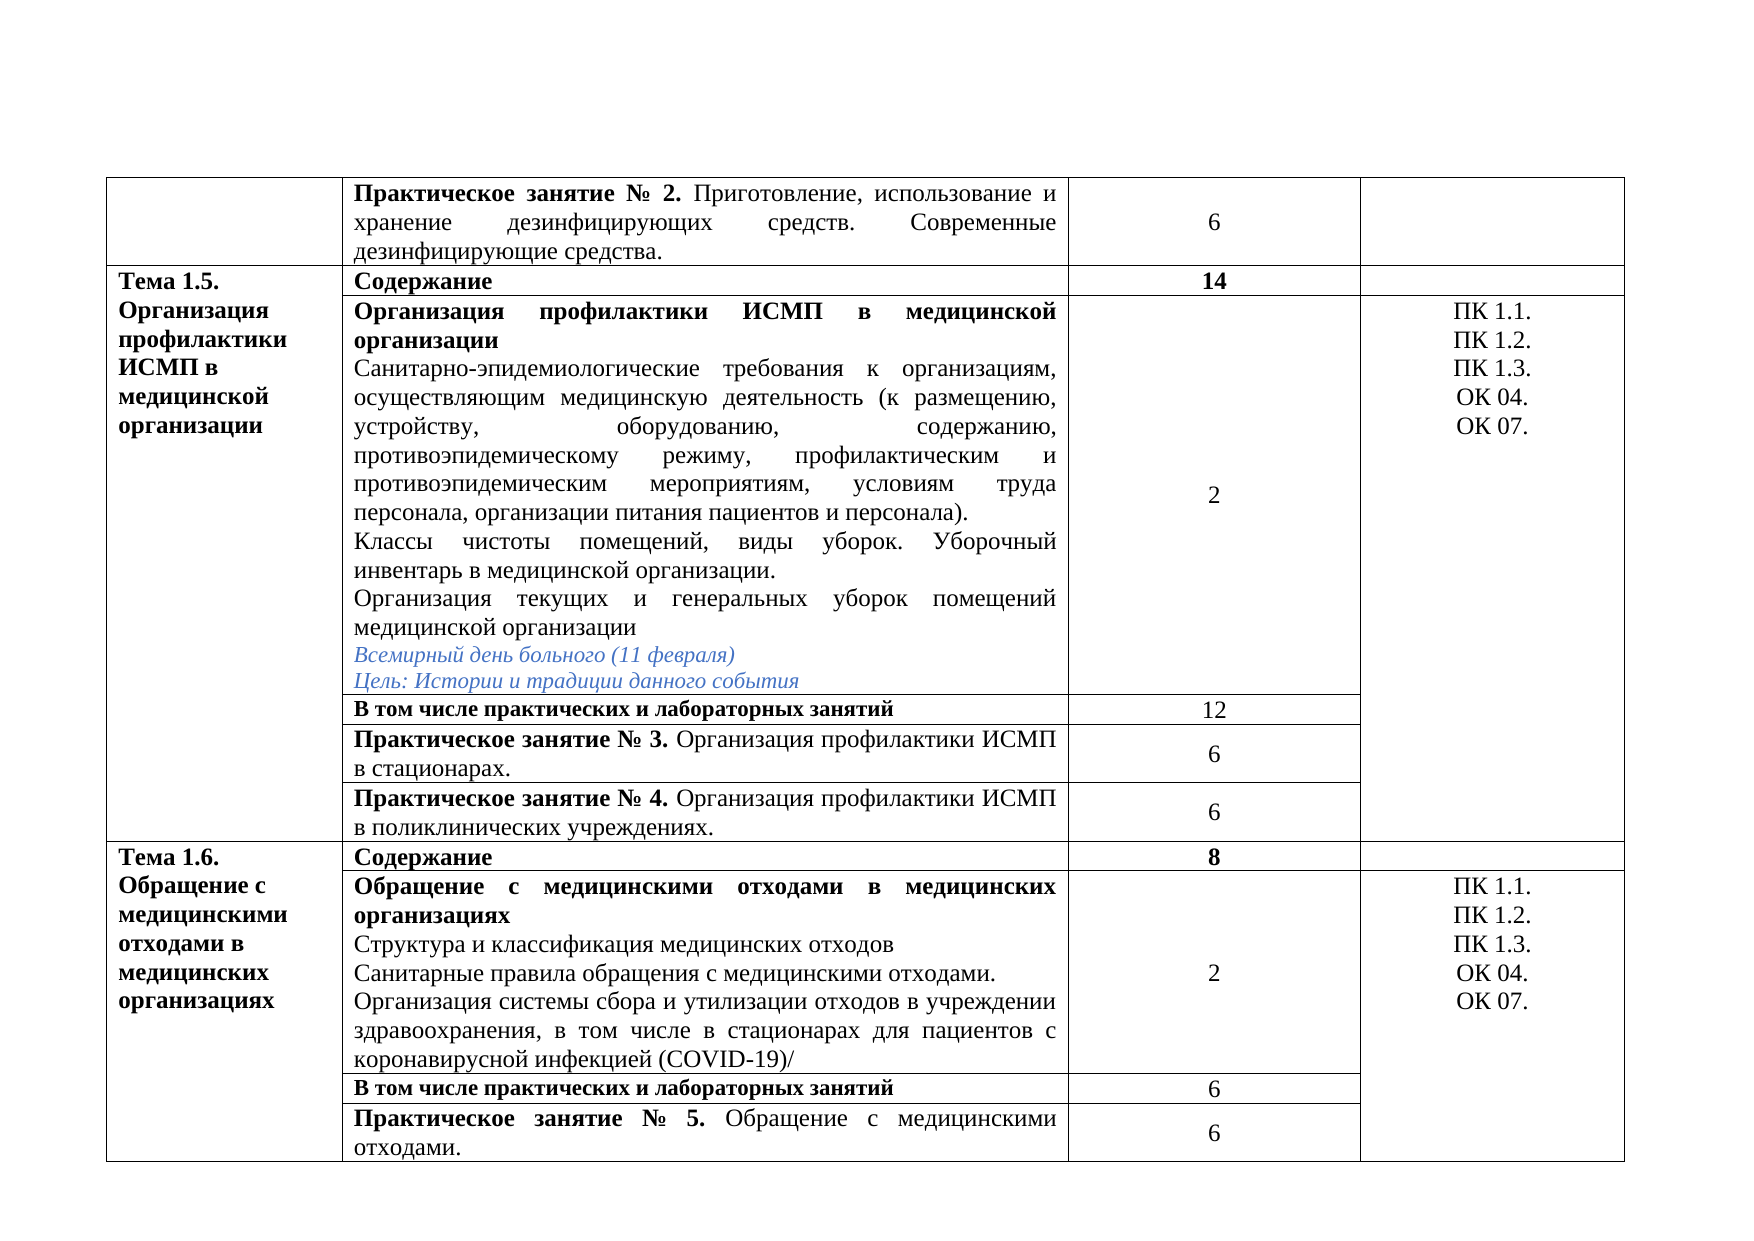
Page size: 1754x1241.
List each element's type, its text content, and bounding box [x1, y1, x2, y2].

table_cell Практическое занятие № 5. Обращение с медицинскими отходами. [343, 1104, 1068, 1161]
table_cell Организация профилактики ИСМП в медицинской организации Санитарно-эпидемиологические требования к организациям, осуществляющим медицинскую деятельность (к размещению, устройству, оборудованию, содержанию, противоэпидемическому режиму, профилактическим и противоэпидемическим мероприятиям, условиям труда персонала, организации питания пациентов и персонала). Классы чистоты помещений, виды уборок. Уборочный инвентарь в медицинской организации. Организация текущих и генеральных уборок помещений медицинской организации Всемирный день больного (11 февраля) Цель: Истории и традиции данного события [343, 296, 1068, 694]
table_cell 2 [1069, 296, 1360, 694]
table_cell В том числе практических и лабораторных занятий [343, 695, 1068, 723]
table_cell В том числе практических и лабораторных занятий [343, 1074, 1068, 1102]
table_cell 6 [1069, 783, 1360, 841]
table_cell 2 [1069, 871, 1360, 1073]
table_cell Тема 1.5. Организация профилактики ИСМП в медицинской организации [107, 266, 342, 841]
table_cell Практическое занятие № 4. Организация профилактики ИСМП в поликлинических учреждениях. [343, 783, 1068, 841]
table_cell 12 [1069, 695, 1360, 723]
table_cell Тема 1.6. Обращение с медицинскими отходами в медицинских организациях [107, 842, 342, 1161]
table_cell Содержание [343, 266, 1068, 295]
table_cell ПК 1.1. ПК 1.2. ПК 1.3. ОК 04. ОК 07. [1361, 871, 1624, 1161]
table_cell Практическое занятие № 2. Приготовление, использование и хранение дезинфицирующих средств. Современные дезинфицирующие средства. [343, 178, 1068, 265]
table_cell 8 [1069, 842, 1360, 870]
table_cell ПК 1.1. ПК 1.2. ПК 1.3. ОК 04. ОК 07. [1361, 296, 1624, 841]
table_cell Обращение с медицинскими отходами в медицинских организациях Структура и классификация медицинских отходов Санитарные правила обращения с медицинскими отходами. Организация системы сбора и утилизации отходов в учреждении здравоохранения, в том числе в стационарах для пациентов с коронавирусной инфекцией (COVID-19)/ [343, 871, 1068, 1073]
table_cell [1361, 266, 1624, 295]
table_cell 14 [1069, 266, 1360, 295]
table_cell Практическое занятие № 3. Организация профилактики ИСМП в стационарах. [343, 725, 1068, 782]
table_cell 6 [1069, 178, 1360, 265]
table_cell [1361, 842, 1624, 870]
table_cell 6 [1069, 1104, 1360, 1161]
table_cell 6 [1069, 1074, 1360, 1102]
table_cell 6 [1069, 725, 1360, 782]
table_cell Содержание [343, 842, 1068, 870]
